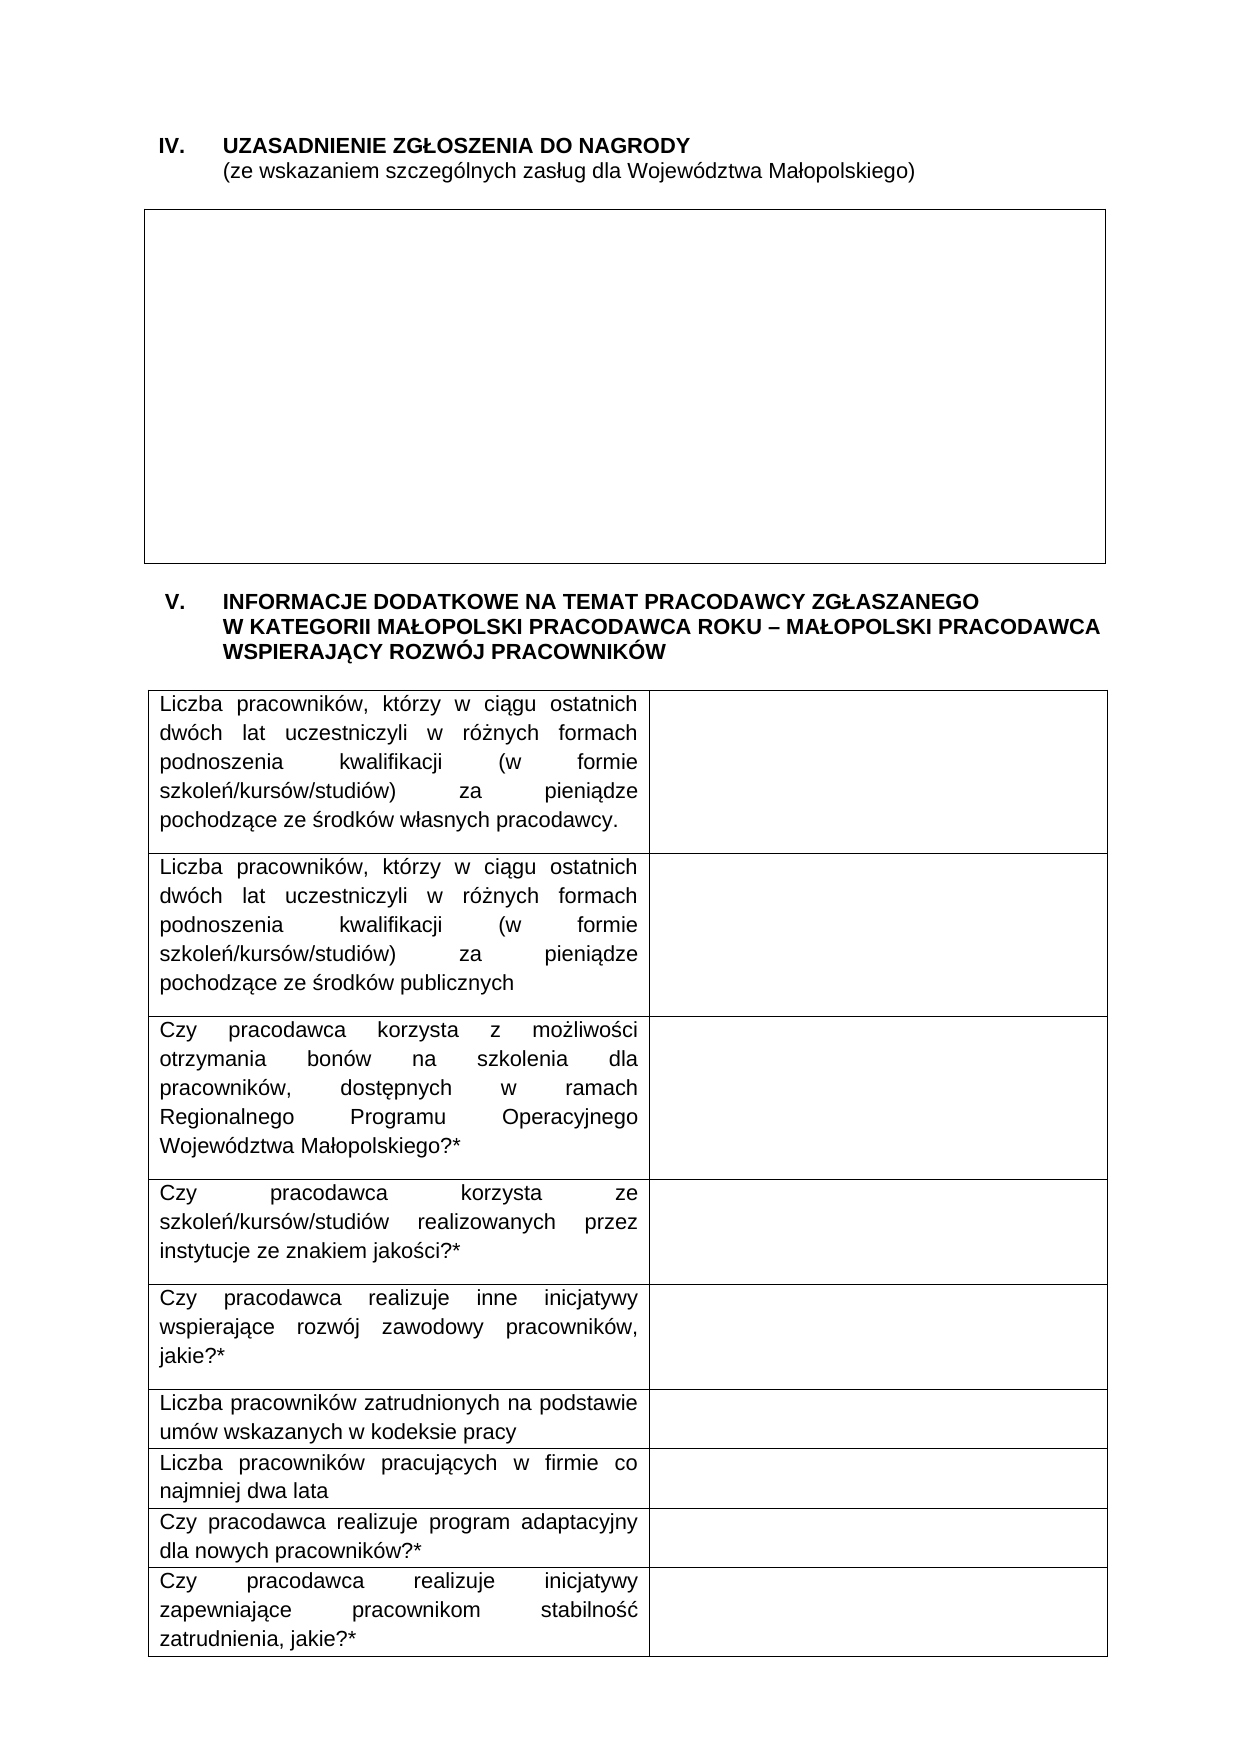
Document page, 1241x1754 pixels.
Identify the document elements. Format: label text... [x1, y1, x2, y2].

table_cell Czy pracodawca realizuje inicjatywy zapewniające pracownikom stabilność zatrudnienia, jakie?* [149, 1568, 649, 1656]
table_cell [650, 1017, 1107, 1179]
table_cell [650, 1390, 1107, 1448]
table_cell [650, 1568, 1107, 1656]
table_cell Liczba pracowników zatrudnionych na podstawie umów wskazanych w kodeksie pracy [149, 1390, 649, 1448]
table_cell Czy pracodawca korzysta ze szkoleń/kursów/studiów realizowanych przez instytucje ze znakiem jakości?* [149, 1180, 649, 1284]
table_header [145, 210, 1105, 562]
table_cell [650, 1449, 1107, 1508]
table_cell [650, 1285, 1107, 1389]
table_header [650, 691, 1107, 853]
table_cell [650, 1509, 1107, 1567]
table_cell [650, 854, 1107, 1016]
table_header Liczba pracowników, którzy w ciągu ostatnich dwóch lat uczestniczyli w różnych formach podnoszenia kwalifikacji (w formie szkoleń/kursów/studiów) za pieniądze pochodzące ze środków własnych pracodawcy. [149, 691, 649, 853]
table_cell Liczba pracowników, którzy w ciągu ostatnich dwóch lat uczestniczyli w różnych formach podnoszenia kwalifikacji (w formie szkoleń/kursów/studiów) za pieniądze pochodzące ze środków publicznych [149, 854, 649, 1016]
table_cell Liczba pracowników pracujących w firmie co najmniej dwa lata [149, 1449, 649, 1508]
list INFORMACJE DODATKOWE NA TEMAT PRACODAWCY ZGŁASZANEGO W KATEGORII MAŁOPOLSKI PRACODAWCA ROKU – MAŁOPOLSKI PRACODAWCA WSPIERAJĄCY ROZWÓJ PRACOWNIKÓW [185, 589, 1106, 664]
table_cell [650, 1180, 1107, 1284]
list UZASADNIENIE ZGŁOSZENIA DO NAGRODY (ze wskazaniem szczególnych zasług dla Województwa Małopolskiego) [185, 133, 1106, 183]
table_cell Czy pracodawca realizuje inne inicjatywy wspierające rozwój zawodowy pracowników, jakie?* [149, 1285, 649, 1389]
table_cell Czy pracodawca korzysta z możliwości otrzymania bonów na szkolenia dla pracowników, dostępnych w ramach Regionalnego Programu Operacyjnego Województwa Małopolskiego?* [149, 1017, 649, 1179]
table_cell Czy pracodawca realizuje program adaptacyjny dla nowych pracowników?* [149, 1509, 649, 1567]
